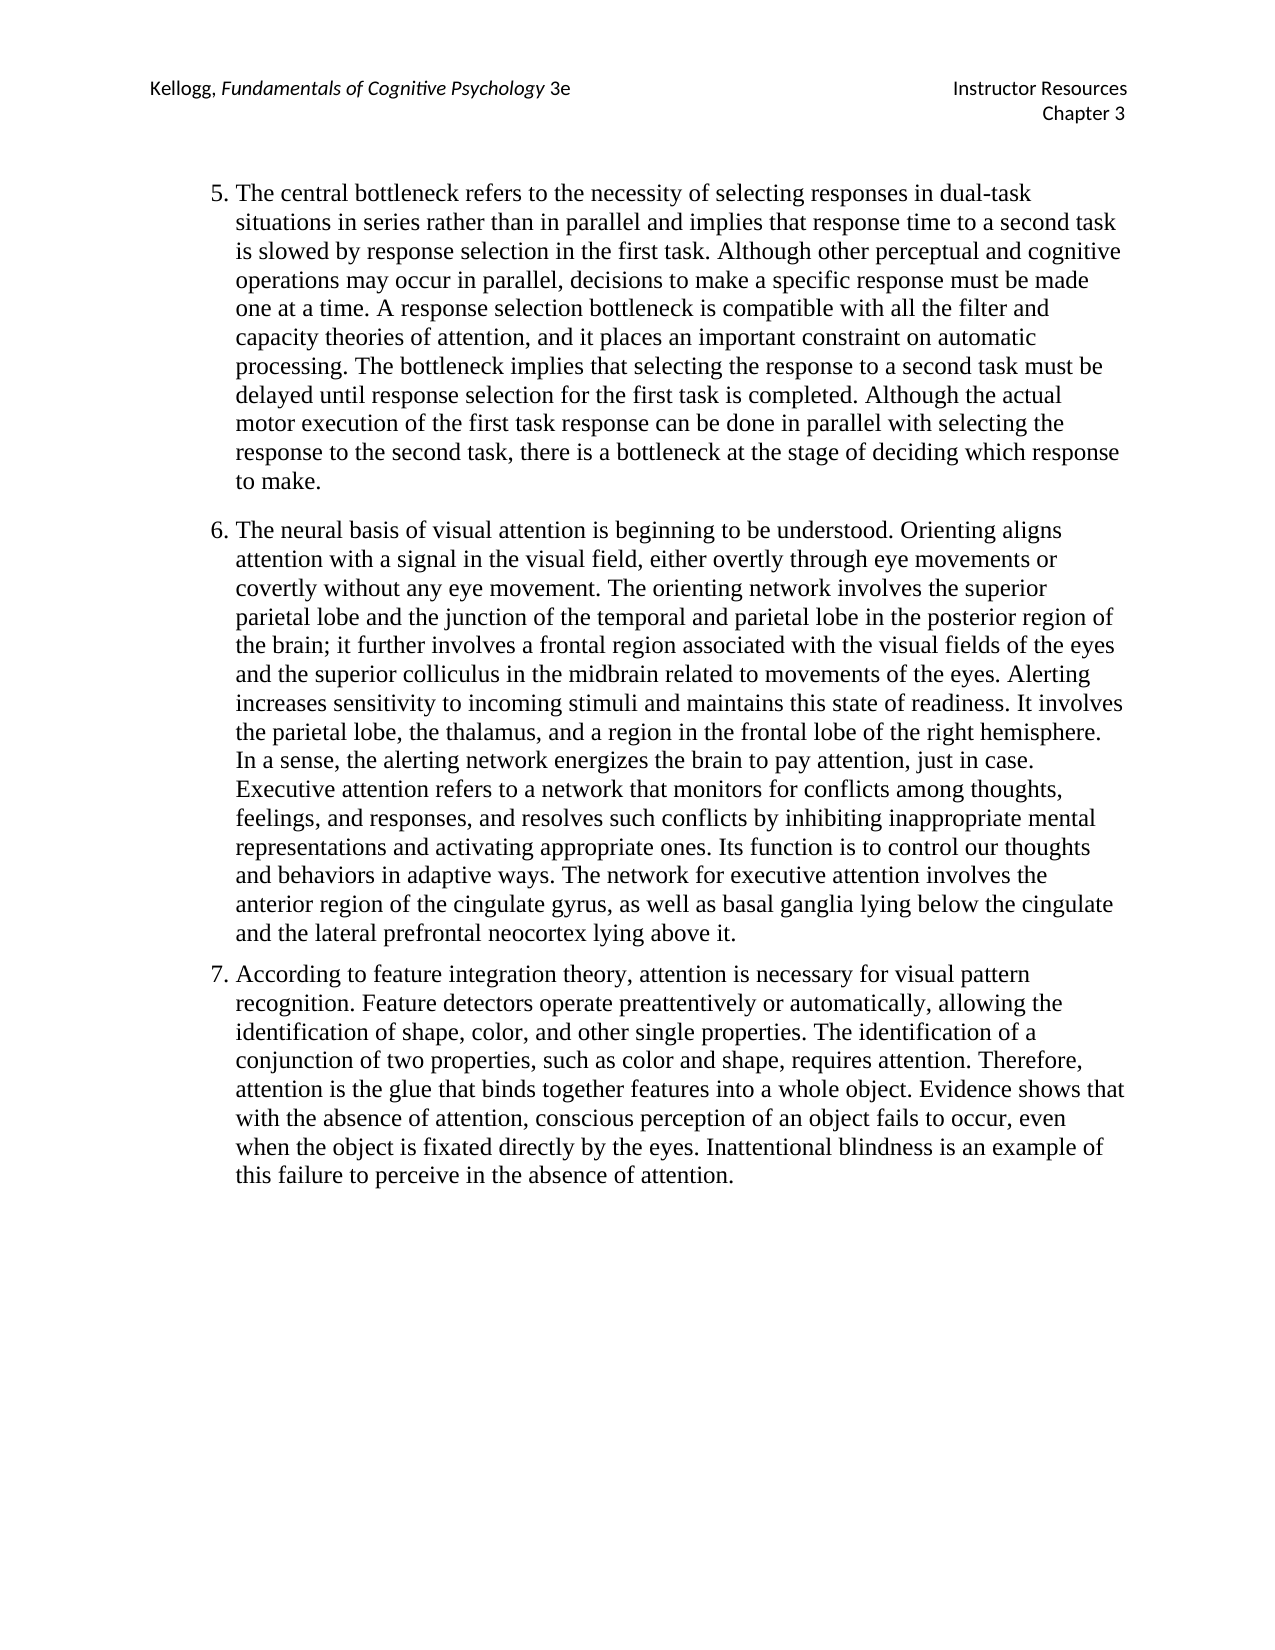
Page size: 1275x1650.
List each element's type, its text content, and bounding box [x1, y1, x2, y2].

text 7. According to feature integration theory, attention is necessary for visual pattern recognition. Feature detectors operate preattentively or automatically, allowing the identification of shape, color, and other single properties. The identification of a conjunction of two properties, such as color and shape, requires attention. Therefore, attention is the glue that binds together features into a whole object. Evidence shows that with the absence of attention, conscious perception of an object fails to occur, even when the object is fixated directly by the eyes. Inattentional blindness is an example of this failure to perceive in the absence of attention. [210, 959, 1125, 1189]
text 5. The central bottleneck refers to the necessity of selecting responses in dual-task situations in series rather than in parallel and implies that response time to a second task is slowed by response selection in the first task. Although other perceptual and cognitive operations may occur in parallel, decisions to make a specific response must be made one at a time. A response selection bottleneck is compatible with all the filter and capacity theories of attention, and it places an important constraint on automatic processing. The bottleneck implies that selecting the response to a second task must be delayed until response selection for the first task is completed. Although the actual motor execution of the first task response can be done in parallel with selecting the response to the second task, there is a bottleneck at the stage of deciding which response to make. [210, 178, 1125, 495]
text 6. The neural basis of visual attention is beginning to be understood. Orienting aligns attention with a signal in the visual field, either overtly through eye movements or covertly without any eye movement. The orienting network involves the superior parietal lobe and the junction of the temporal and parietal lobe in the posterior region of the brain; it further involves a frontal region associated with the visual fields of the eyes and the superior colliculus in the midbrain related to movements of the eyes. Alerting increases sensitivity to incoming stimuli and maintains this state of readiness. It involves the parietal lobe, the thalamus, and a region in the frontal lobe of the right hemisphere. In a sense, the alerting network energizes the brain to pay attention, just in case. Executive attention refers to a network that monitors for conflicts among thoughts, feelings, and responses, and resolves such conflicts by inhibiting inappropriate mental representations and activating appropriate ones. Its function is to control our thoughts and behaviors in adaptive ways. The network for executive attention involves the anterior region of the cingulate gyrus, as well as basal ganglia lying below the cingulate and the lateral prefrontal neocortex lying above it. [210, 516, 1125, 947]
